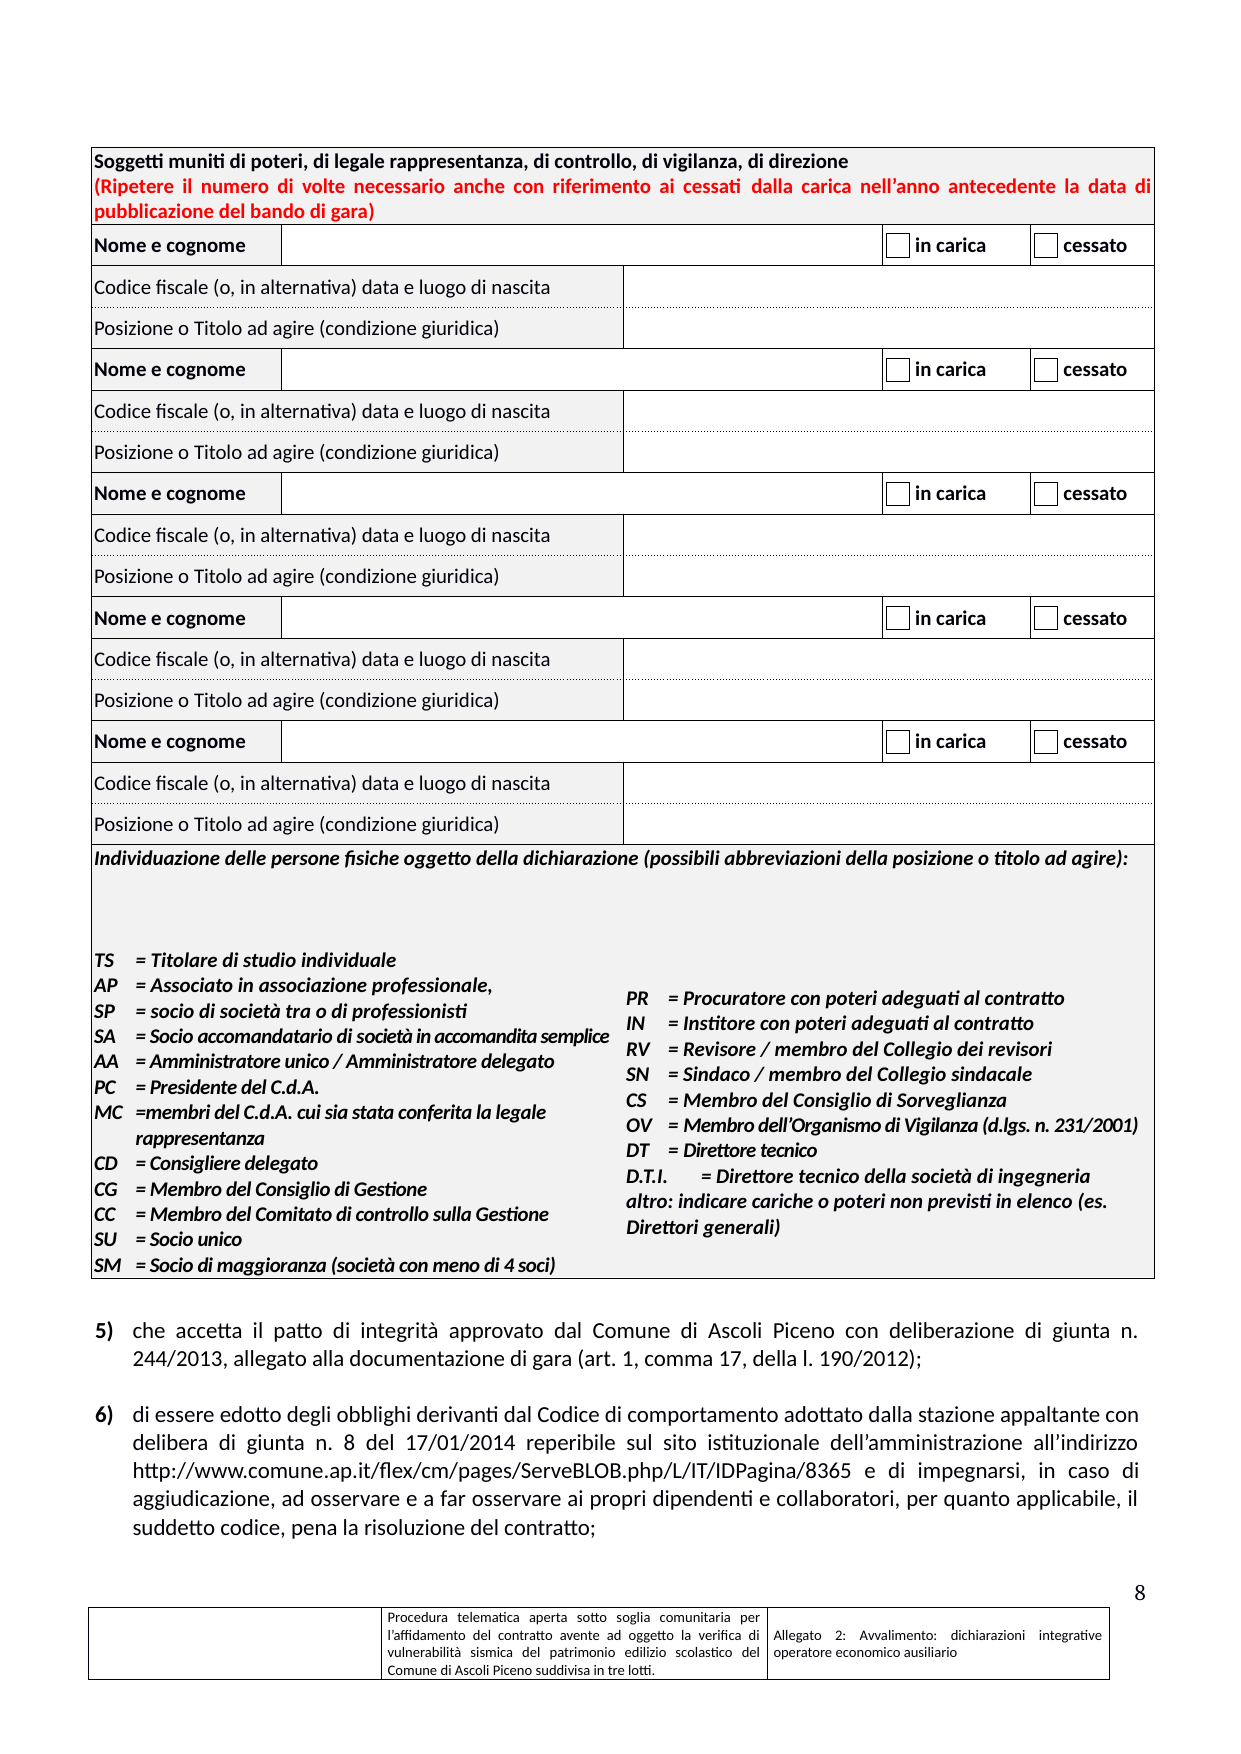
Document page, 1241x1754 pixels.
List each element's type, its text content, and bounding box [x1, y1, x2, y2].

table_cell cessato [1031, 349, 1154, 389]
table_cell in carica [883, 349, 1030, 389]
table_cell PR = Procuratore con poteri adeguati al contratto IN = Institore con poteri adeguati al contratto RV = Revisore / membro del Collegio dei revisori SN = Sindaco / membro del Collegio sindacale CS = Membro del Consiglio di Sorveglianza OV = Membro dell’Organismo di Vigilanza (d.lgs. n. 231/2001) DT = Direttore tecnico D.T.I. = Direttore tecnico della società di ingegneria altro: indicare cariche o poteri non previsti in elenco (es. Direttori generali) [623, 947, 1154, 1277]
table_cell [624, 803, 1154, 844]
table_cell [282, 349, 882, 389]
table_cell Individuazione delle persone fisiche oggetto della dichiarazione (possibili abbreviazioni della posizione o titolo ad agire): [92, 845, 1154, 947]
table_cell Nome e cognome [92, 473, 281, 513]
table_cell [624, 555, 1154, 596]
list di essere edotto degli obblighi derivanti dal Codice di comportamento adottato dalla stazione appaltante con delibera di giunta n. 8 del 17/01/2014 reperibile sul sito istituzionale dell’amministrazione all’indirizzo http://www.comune.ap.it/flex/cm/pages/ServeBLOB.php/L/IT/IDPagina/8365 e di impegnarsi, in caso di aggiudicazione, ad osservare e a far osservare ai propri dipendenti e collaboratori, per quanto applicabile, il suddetto codice, pena la risoluzione del contratto; [95, 1401, 1140, 1541]
table_cell Posizione o Titolo ad agire (condizione giuridica) [92, 679, 623, 720]
table_cell [624, 763, 1154, 803]
table_cell [282, 473, 882, 513]
table_cell [282, 225, 882, 265]
table_cell Codice fiscale (o, in alternativa) data e luogo di nascita [92, 515, 623, 555]
table_cell Posizione o Titolo ad agire (condizione giuridica) [92, 555, 623, 596]
table_cell TS = Titolare di studio individuale AP = Associato in associazione professionale, SP = socio di società tra o di professionisti SA = Socio accomandatario di società in accomandita semplice AA = Amministratore unico / Amministratore delegato PC = Presidente del C.d.A. MC =membri del C.d.A. cui sia stata conferita la legale rappresentanza CD = Consigliere delegato CG = Membro del Consiglio di Gestione CC = Membro del Comitato di controllo sulla Gestione SU = Socio unico SM = Socio di maggioranza (società con meno di 4 soci) [92, 947, 623, 1277]
table_cell cessato [1031, 721, 1154, 762]
table_cell in carica [883, 225, 1030, 265]
table_cell Nome e cognome [92, 721, 281, 762]
table_cell in carica [883, 473, 1030, 513]
table_cell Codice fiscale (o, in alternativa) data e luogo di nascita [92, 391, 623, 431]
table_cell [624, 266, 1154, 307]
table_cell [624, 639, 1154, 679]
table_cell [624, 391, 1154, 431]
table_cell Nome e cognome [92, 349, 281, 389]
table_cell Nome e cognome [92, 597, 281, 638]
table_cell Codice fiscale (o, in alternativa) data e luogo di nascita [92, 266, 623, 307]
table_cell Posizione o Titolo ad agire (condizione giuridica) [92, 431, 623, 472]
table_cell [282, 597, 882, 638]
table_cell Posizione o Titolo ad agire (condizione giuridica) [92, 307, 623, 348]
table_cell [624, 515, 1154, 555]
table_cell [624, 431, 1154, 472]
table_header Soggetti muniti di poteri, di legale rappresentanza, di controllo, di vigilanza, di direzione (Ripetere il numero di volte necessario anche con riferimento ai cessati dalla carica nell’anno antecedente la data di pubblicazione del bando di gara) [92, 148, 1154, 224]
table_cell [624, 679, 1154, 720]
table_cell [282, 721, 882, 762]
table_cell in carica [883, 597, 1030, 638]
table_cell in carica [883, 721, 1030, 762]
table_cell cessato [1031, 597, 1154, 638]
table_cell cessato [1031, 473, 1154, 513]
table_cell Codice fiscale (o, in alternativa) data e luogo di nascita [92, 763, 623, 803]
list che accetta il patto di integrità approvato dal Comune di Ascoli Piceno con deliberazione di giunta n. 244/2013, allegato alla documentazione di gara (art. 1, comma 17, della l. 190/2012); [95, 1316, 1140, 1372]
table_cell Codice fiscale (o, in alternativa) data e luogo di nascita [92, 639, 623, 679]
table_cell [624, 307, 1154, 348]
table_cell cessato [1031, 225, 1154, 265]
table_cell Posizione o Titolo ad agire (condizione giuridica) [92, 803, 623, 844]
table_cell Nome e cognome [92, 225, 281, 265]
